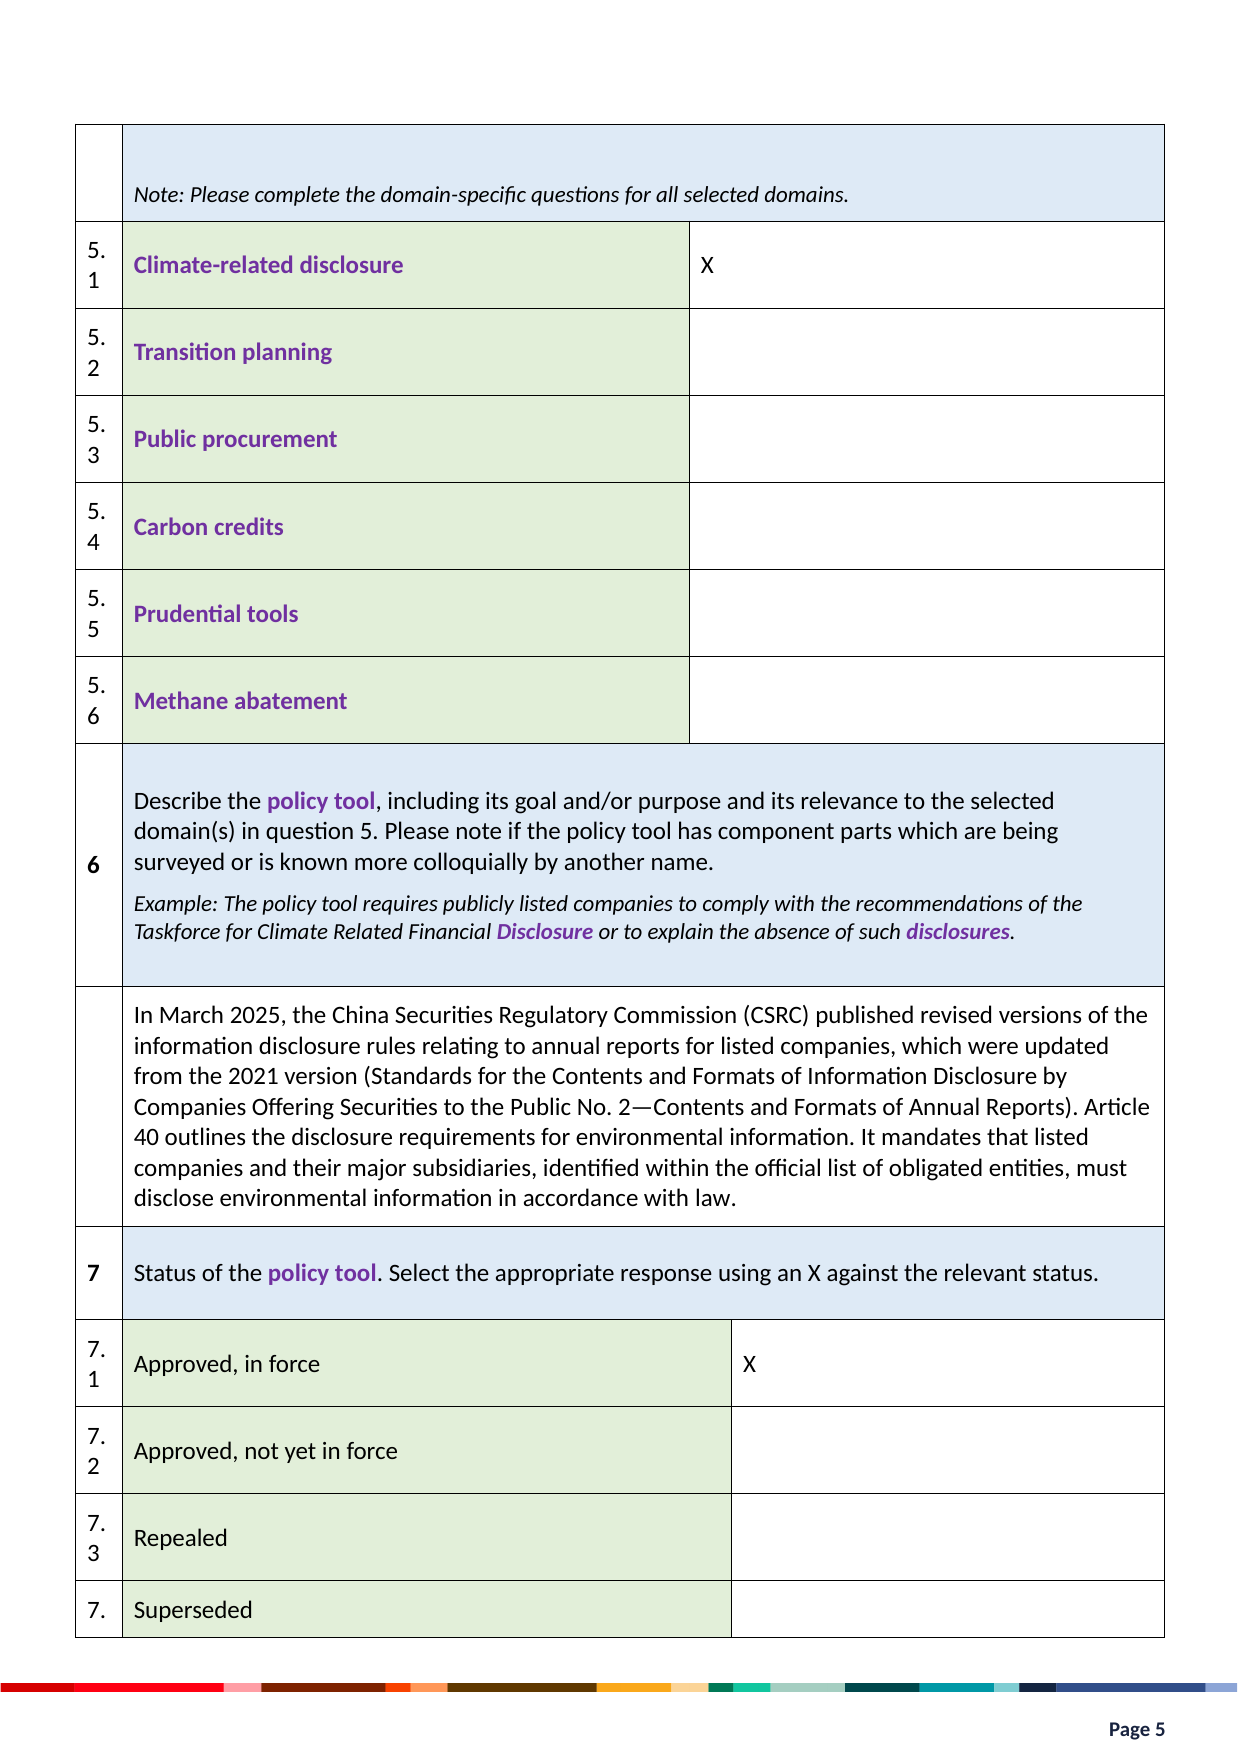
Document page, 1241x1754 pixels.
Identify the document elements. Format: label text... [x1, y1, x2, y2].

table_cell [123, 125, 1164, 221]
table_cell [732, 1581, 1164, 1637]
table_cell 5 [76, 125, 122, 221]
table_cell 5.5 [76, 570, 122, 656]
table_cell Carbon credits [123, 483, 689, 569]
table_cell [690, 309, 1164, 395]
table_cell [690, 396, 1164, 482]
table_cell [690, 657, 1164, 743]
table_cell [690, 570, 1164, 656]
table_cell Approved, in force [123, 1320, 731, 1406]
table_cell 5.4 [76, 483, 122, 569]
table_cell 6 [76, 744, 122, 986]
table_cell Methane abatement [123, 657, 689, 743]
picture [0, 1683, 1236, 1692]
table_cell Status of the policy tool. Select the appropriate response using an X against the relevant status. [123, 1227, 1164, 1319]
table_cell 7.3 [76, 1494, 122, 1580]
table_cell 7 [76, 1227, 122, 1319]
table_cell 5.1 [76, 222, 122, 308]
table_cell 5.3 [76, 396, 122, 482]
table_cell X [690, 222, 1164, 308]
table_cell Climate-related disclosure [123, 222, 689, 308]
table_cell Public procurement [123, 396, 689, 482]
table_cell 5.2 [76, 309, 122, 395]
table_cell Approved, not yet in force [123, 1407, 731, 1493]
table_cell Prudential tools [123, 570, 689, 656]
table_cell [690, 483, 1164, 569]
table_cell In March 2025, the China Securities Regulatory Commission (CSRC) published revised versions of the information disclosure rules relating to annual reports for listed companies, which were updated from the 2021 version (Standards for the Contents and Formats of Information Disclosure by Companies Offering Securities to the Public No. 2—Contents and Formats of Annual Reports). Article 40 outlines the disclosure requirements for environmental information. It mandates that listed companies and their major subsidiaries, identified within the official list of obligated entities, must disclose environmental information in accordance with law. [123, 987, 1164, 1226]
table_cell [76, 987, 122, 1226]
table_cell Describe the policy tool, including its goal and/or purpose and its relevance to the selected domain(s) in question 5. Please note if the policy tool has component parts which are being surveyed or is known more colloquially by another name. Example: The policy tool requires publicly listed companies to comply with the recommendations of the Taskforce for Climate Related Financial Disclosure or to explain the absence of such disclosures. [123, 744, 1164, 986]
table_cell 7.1 [76, 1320, 122, 1406]
table_cell [732, 1494, 1164, 1580]
table_cell Transition planning [123, 309, 689, 395]
table_cell Superseded [123, 1581, 731, 1637]
table_cell 7.2 [76, 1407, 122, 1493]
table_cell [732, 1407, 1164, 1493]
table_cell X [732, 1320, 1164, 1406]
table_cell 5.6 [76, 657, 122, 743]
table_cell 7.4 [76, 1581, 122, 1637]
table_cell Repealed [123, 1494, 731, 1580]
